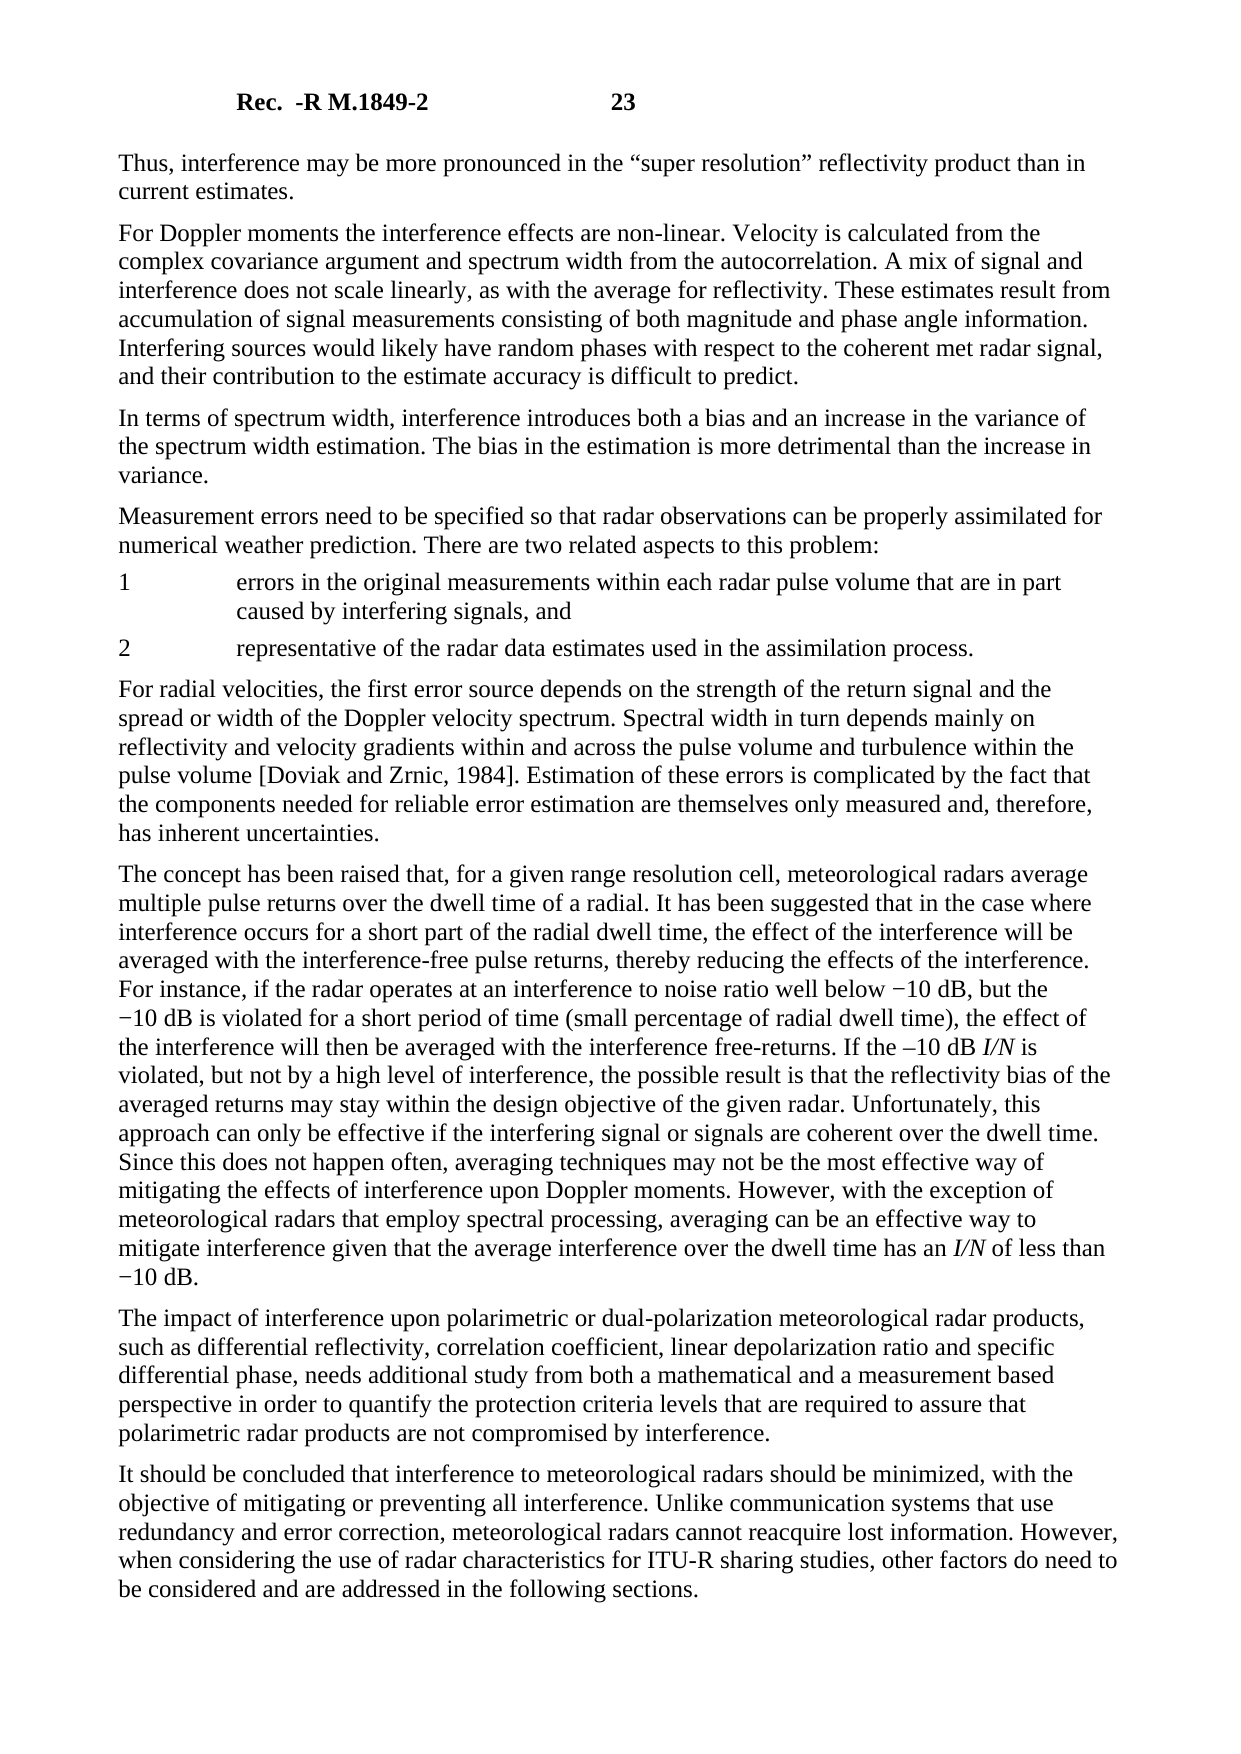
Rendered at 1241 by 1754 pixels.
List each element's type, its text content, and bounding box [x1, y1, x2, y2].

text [118, 148, 1122, 205]
text For Doppler moments the interference effects are non-linear. Velocity is calculated from the complex covariance argument and spectrum width from the autocorrelation. A mix of signal and interference does not scale linearly, as with the average for reflectivity. These estimates result from accumulation of signal measurements consisting of both magnitude and phase angle information. Interfering sources would likely have random phases with respect to the coherent met radar signal, and their contribution to the estimate accuracy is difficult to predict. [118, 218, 1122, 390]
text For radial velocities, the first error source depends on the strength of the return signal and the spread or width of the Doppler velocity spectrum. Spectral width in turn depends mainly on reflectivity and velocity gradients within and across the pulse volume and turbulence within the pulse volume [Doviak and Zrnic, 1984]. Estimation of these errors is complicated by the fact that the components needed for reliable error estimation are themselves only measured and, therefore, has inherent uncertainties. [118, 674, 1122, 847]
text The impact of interference upon polarimetric or dual-polarization meteorological radar products, such as differential reflectivity, correlation coefficient, linear depolarization ratio and specific differential phase, needs additional study from both a mathematical and a measurement based perspective in order to quantify the protection criteria levels that are required to assure that polarimetric radar products are not compromised by interference. [118, 1303, 1122, 1447]
text Measurement errors need to be specified so that radar observations can be properly assimilated for numerical weather prediction. There are two related aspects to this problem: [118, 501, 1122, 559]
text In terms of spectrum width, interference introduces both a bias and an increase in the variance of the spectrum width estimation. The bias in the estimation is more detrimental than the increase in variance. [118, 403, 1122, 489]
text It should be concluded that interference to meteorological radars should be minimized, with the objective of mitigating or preventing all interference. Unlike communication systems that use redundancy and error correction, meteorological radars cannot reacquire lost information. However, when considering the use of radar characteristics for ITU-R sharing studies, other factors do need to be considered and are addressed in the following sections. [118, 1459, 1122, 1603]
text 2 representative of the radar data estimates used in the assimilation process. [118, 633, 1122, 662]
text 1 errors in the original measurements within each radar pulse volume that are in part caused by interfering signals, and [118, 567, 1122, 625]
text The concept has been raised that, for a given range resolution cell, meteorological radars average multiple pulse returns over the dwell time of a radial. It has been suggested that in the case where interference occurs for a short part of the radial dwell time, the effect of the interference will be averaged with the interference-free pulse returns, thereby reducing the effects of the interference. For instance, if the radar operates at an interference to noise ratio well below −10 dB, but the −10 dB is violated for a short period of time (small percentage of radial dwell time), the effect of the interference will then be averaged with the interference free-returns. If the –10 dB I/N is violated, but not by a high level of interference, the possible result is that the reflectivity bias of the averaged returns may stay within the design objective of the given radar. Unfortunately, this approach can only be effective if the interfering signal or signals are coherent over the dwell time. Since this does not happen often, averaging techniques may not be the most effective way of mitigating the effects of interference upon Doppler moments. However, with the exception of meteorological radars that employ spectral processing, averaging can be an effective way to mitigate interference given that the average interference over the dwell time has an I/N of less than −10 dB. [118, 859, 1122, 1291]
